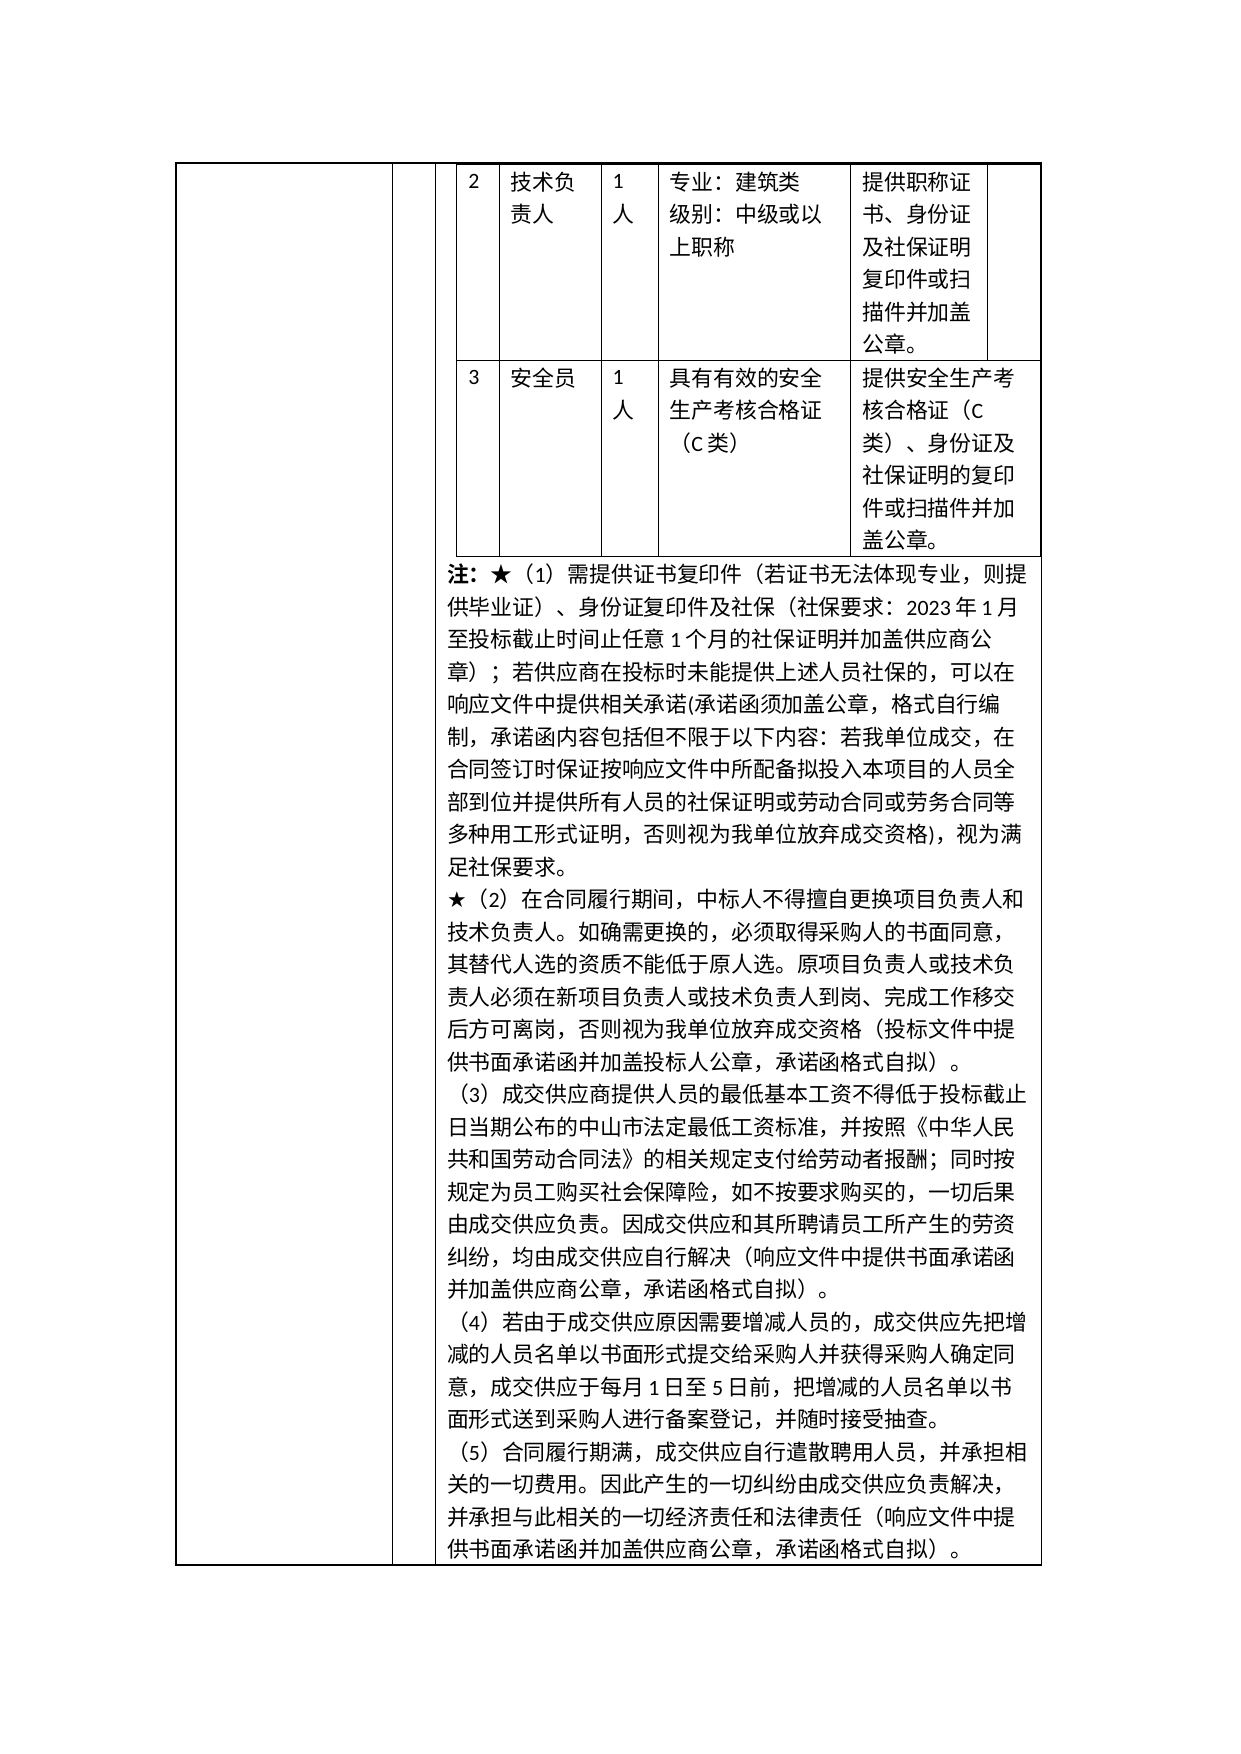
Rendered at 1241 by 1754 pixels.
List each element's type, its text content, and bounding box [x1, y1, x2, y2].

table_cell [177, 164, 392, 1564]
table_cell 1 [393, 164, 435, 1564]
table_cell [436, 164, 1041, 1564]
